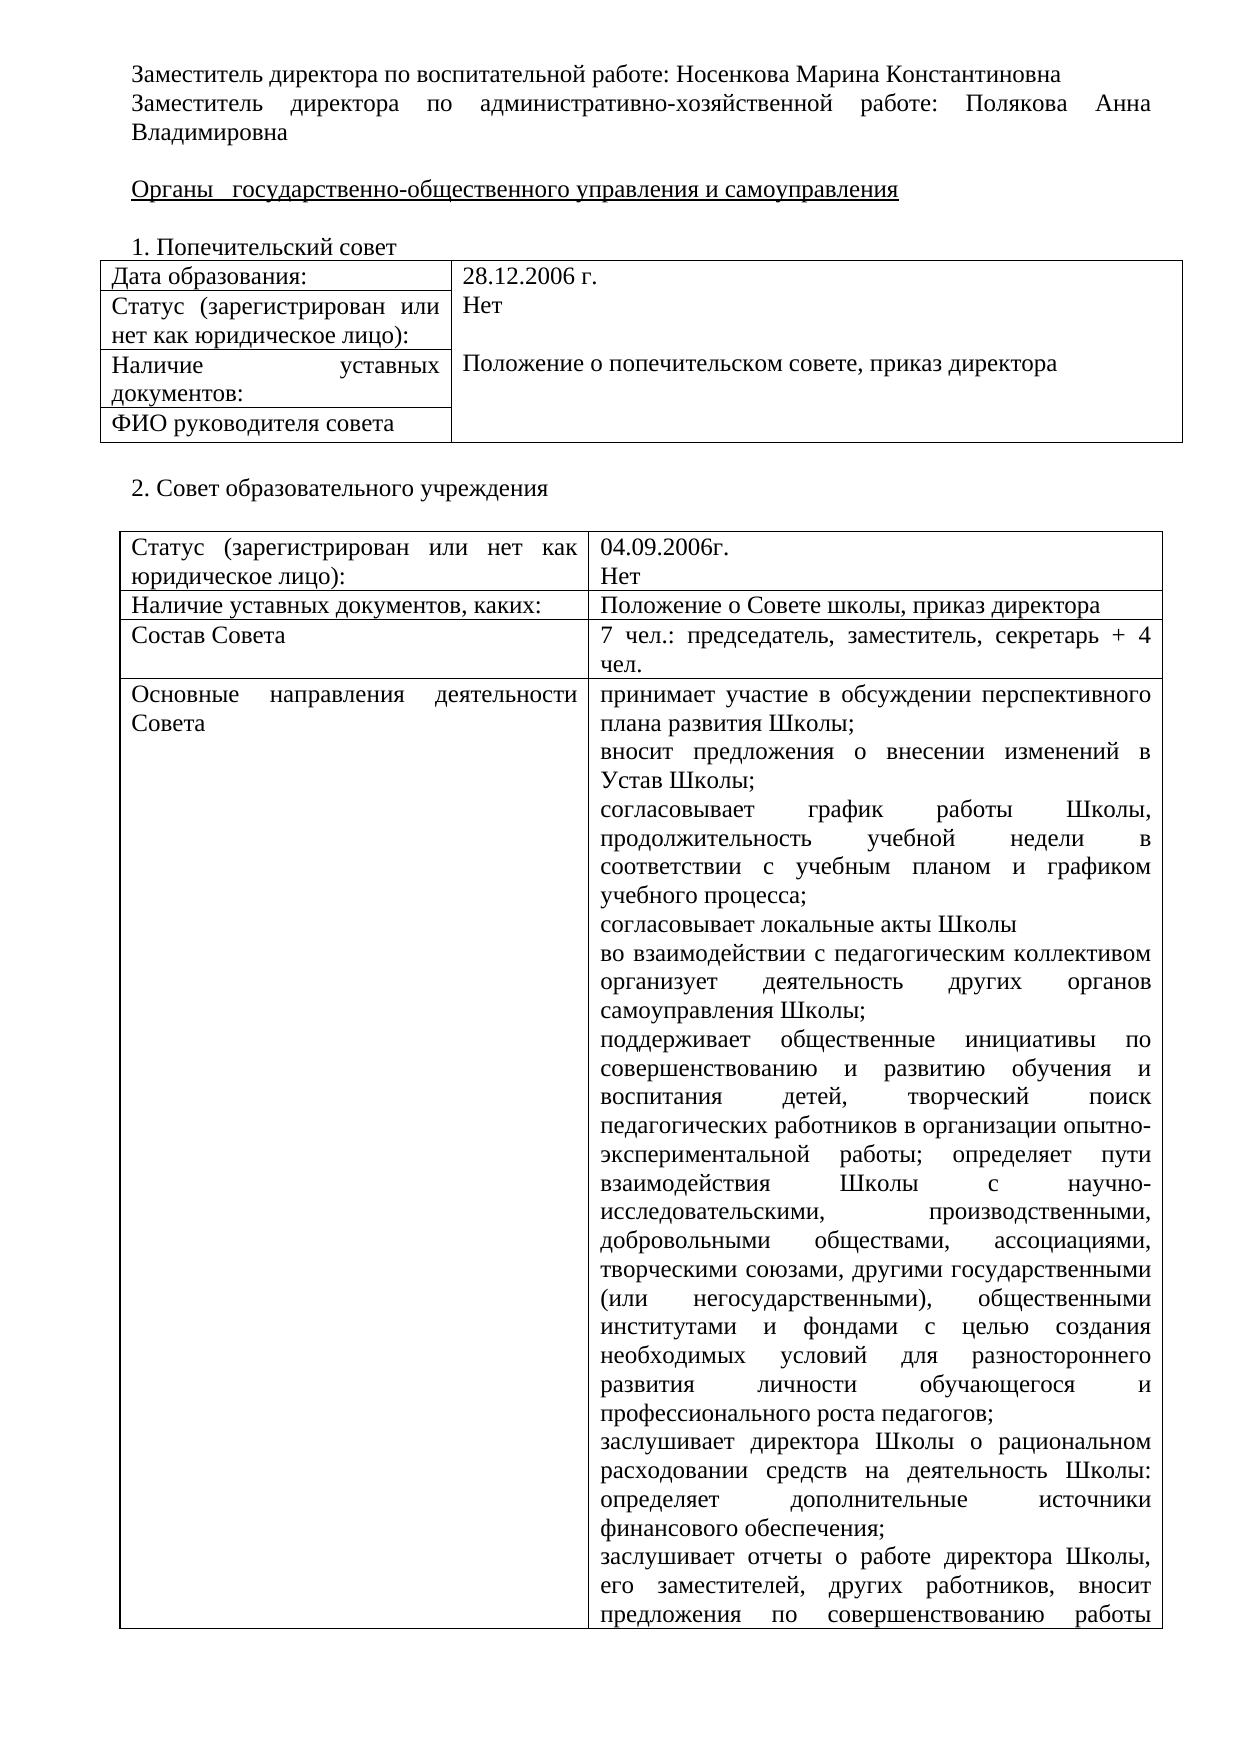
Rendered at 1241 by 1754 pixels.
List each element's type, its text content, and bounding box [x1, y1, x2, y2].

table_cell Статус (зарегистрирован или нет как юридическое лицо): [101, 291, 451, 349]
table_header 28.12.2006 г. Нет Положение о попечительском совете, приказ директора [452, 261, 1182, 442]
text Заместитель директора по воспитательной работе: Носенкова Марина Константиновна [131, 59, 1152, 88]
table_cell 7 чел.: председатель, заместитель, секретарь + 4 чел. [589, 620, 1162, 678]
table_header Статус (зарегистрирован или нет как юридическое лицо): [121, 532, 588, 589]
table_cell Наличие уставных документов: [101, 350, 451, 407]
table_cell Положение о Совете школы, приказ директора [589, 591, 1162, 619]
table_cell ФИО руководителя совета [101, 408, 451, 442]
table_cell Наличие уставных документов, каких: [121, 591, 588, 619]
text 2. Совет образовательного учреждения [131, 473, 1152, 502]
table_cell Состав Совета [121, 620, 588, 678]
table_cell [121, 679, 588, 1628]
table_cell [589, 679, 1162, 1628]
table_header 04.09.2006г. Нет [589, 532, 1162, 589]
text Заместитель директора по административно-хозяйственной работе: Полякова Анна Владимировна [131, 88, 1152, 145]
text Органы государственно-общественного управления и самоуправления [131, 174, 1152, 203]
table_header Дата образования: [101, 261, 451, 290]
text 1. Попечительский совет [131, 232, 1152, 260]
